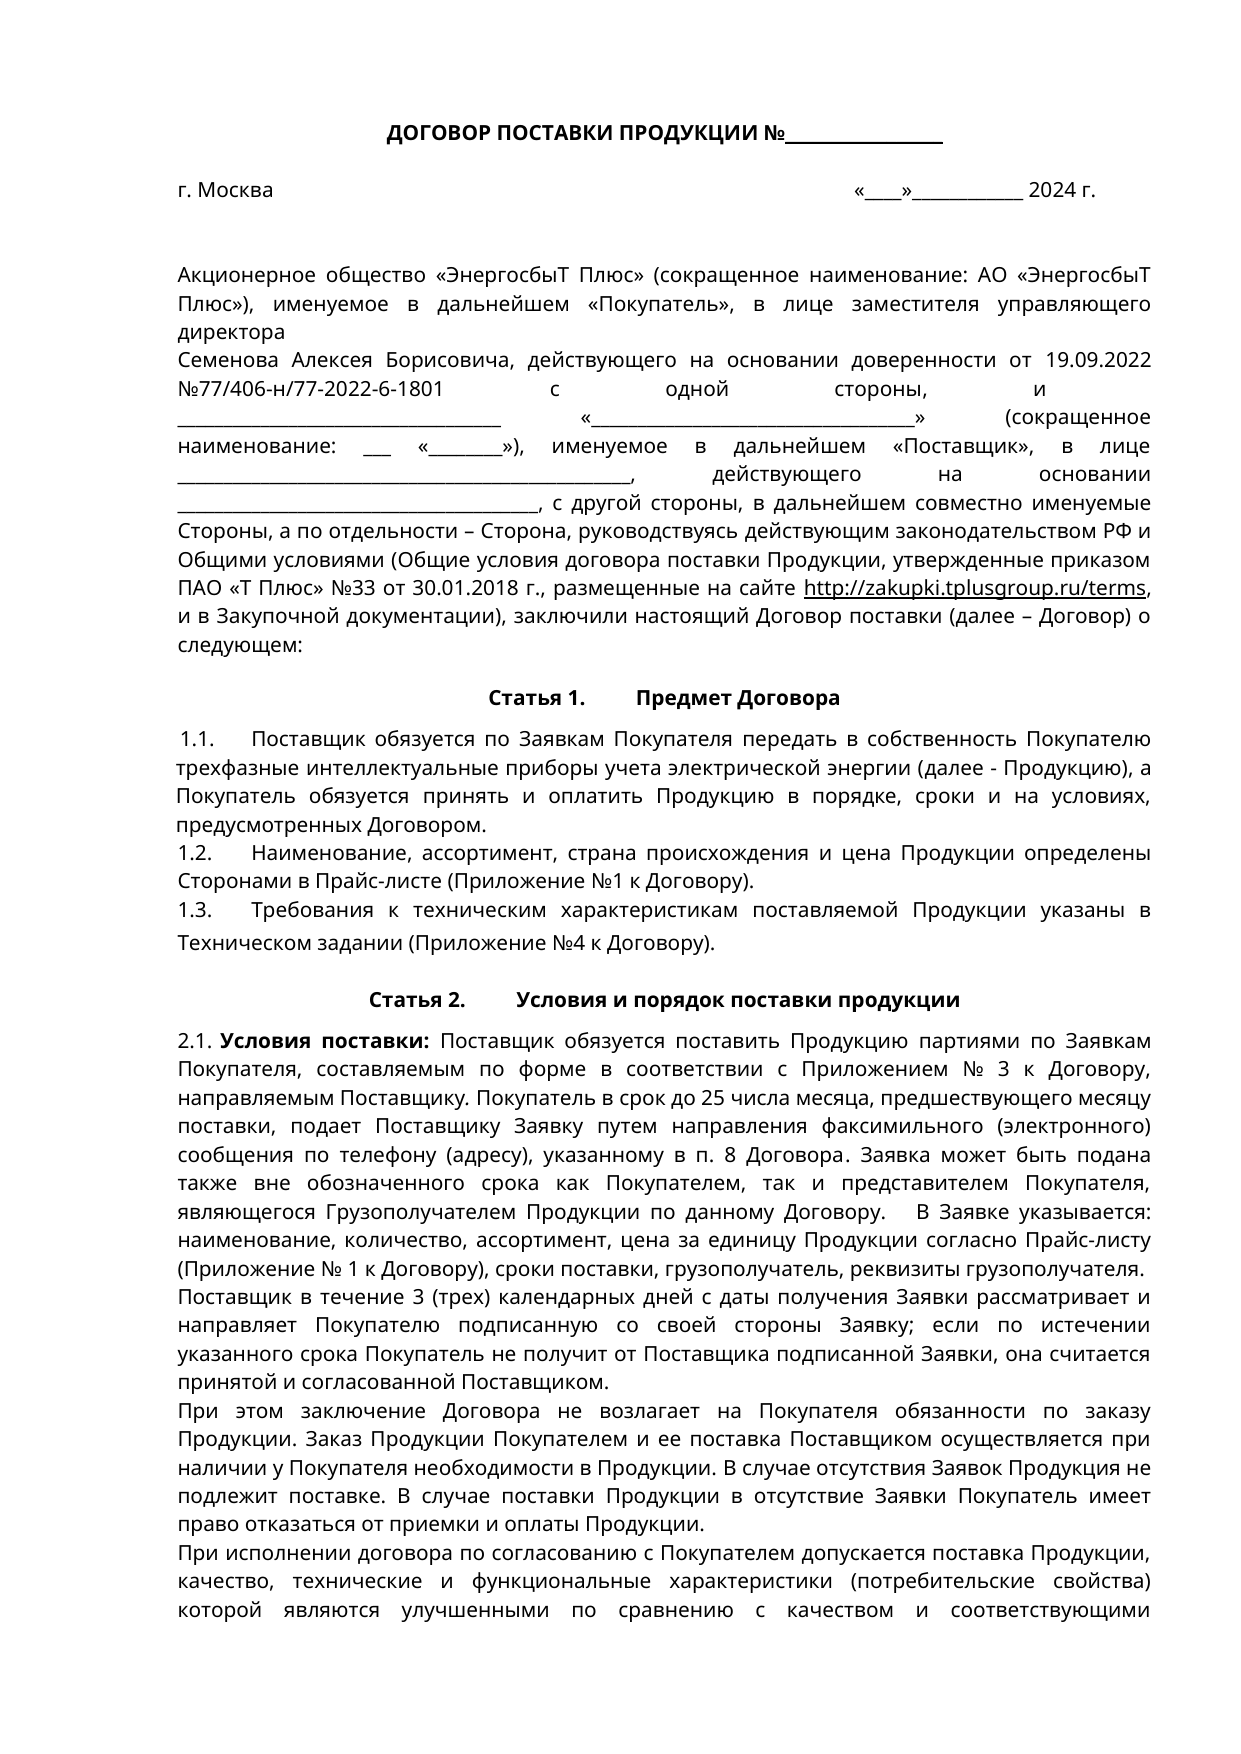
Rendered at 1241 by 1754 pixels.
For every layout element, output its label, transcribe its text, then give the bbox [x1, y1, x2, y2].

text ДОГОВОР ПОСТАВКИ ПРОДУКЦИИ №_________________ [177, 118, 1152, 147]
list Предмет Договора [177, 683, 1152, 712]
list Условия поставки: Поставщик обязуется поставить Продукцию партиями по Заявкам Покупателя, составляемым по форме в соответствии с Приложением № 3 к Договору, направляемым Поставщику. Покупатель в срок до 25 числа месяца, предшествующего месяцу поставки, подает Поставщику Заявку путем направления факсимильного (электронного) сообщения по телефону (адресу), указанному в п. 8 Договора. Заявка может быть подана также вне обозначенного срока как Покупателем, так и представителем Покупателя, являющегося Грузополучателем Продукции по данному Договору. В Заявке указывается: наименование, количество, ассортимент, цена за единицу Продукции согласно Прайс-листу (Приложение № 1 к Договору), сроки поставки, грузополучатель, реквизиты грузополучателя. [177, 1026, 1152, 1282]
list Требования к техническим характеристикам поставляемой Продукции указаны в Техническом задании (Приложение №4 к Договору). [177, 895, 1152, 956]
list Поставщик обязуется по Заявкам Покупателя передать в собственность Покупателю трехфазные интеллектуальные приборы учета электрической энергии (далее - Продукцию), а Покупатель обязуется принять и оплатить Продукцию в порядке, сроки и на условиях, предусмотренных Договором. [176, 724, 1152, 838]
list При этом заключение Договора не возлагает на Покупателя обязанности по заказу Продукции. Заказ Продукции Покупателем и ее поставка Поставщиком осуществляется при наличии у Покупателя необходимости в Продукции. В случае отсутствия Заявок Продукция не подлежит поставке. В случае поставки Продукции в отсутствие Заявки Покупатель имеет право отказаться от приемки и оплаты Продукции. [177, 1396, 1152, 1538]
list Условия и порядок поставки продукции [177, 985, 1152, 1014]
text Акционерное общество «ЭнергосбыТ Плюс» (сокращенное наименование: АО «ЭнергосбыТ Плюс»), именуемое в дальнейшем «Покупатель», в лице заместителя управляющего директора Семенова Алексея Борисовича, действующего на основании доверенности от 19.09.2022 №77/406-н/77-2022-6-1801 с одной стороны, и ___________________________________ «___________________________________» (сокращенное наименование: ___ «________»), именуемое в дальнейшем «Поставщик», в лице _________________________________________________, действующего на основании _______________________________________, с другой стороны, в дальнейшем совместно именуемые Стороны, а по отдельности – Сторона, руководствуясь действующим законодательством РФ и Общими условиями (Общие условия договора поставки Продукции, утвержденные приказом ПАО «Т Плюс» №33 от 30.01.2018 г., размещенные на сайте http://zakupki.tplusgroup.ru/terms, и в Закупочной документации), заключили настоящий Договор поставки (далее – Договор) о следующем: [177, 260, 1152, 658]
text г. Москва «____»____________ 2024 г. [177, 175, 1152, 203]
list Наименование, ассортимент, страна происхождения и цена Продукции определены Сторонами в Прайс-листе (Приложение №1 к Договору). [177, 838, 1152, 895]
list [177, 1538, 1152, 1623]
list Поставщик в течение 3 (трех) календарных дней с даты получения Заявки рассматривает и направляет Покупателю подписанную со своей стороны Заявку; если по истечении указанного срока Покупатель не получит от Поставщика подписанной Заявки, она считается принятой и согласованной Поставщиком. [177, 1282, 1152, 1396]
